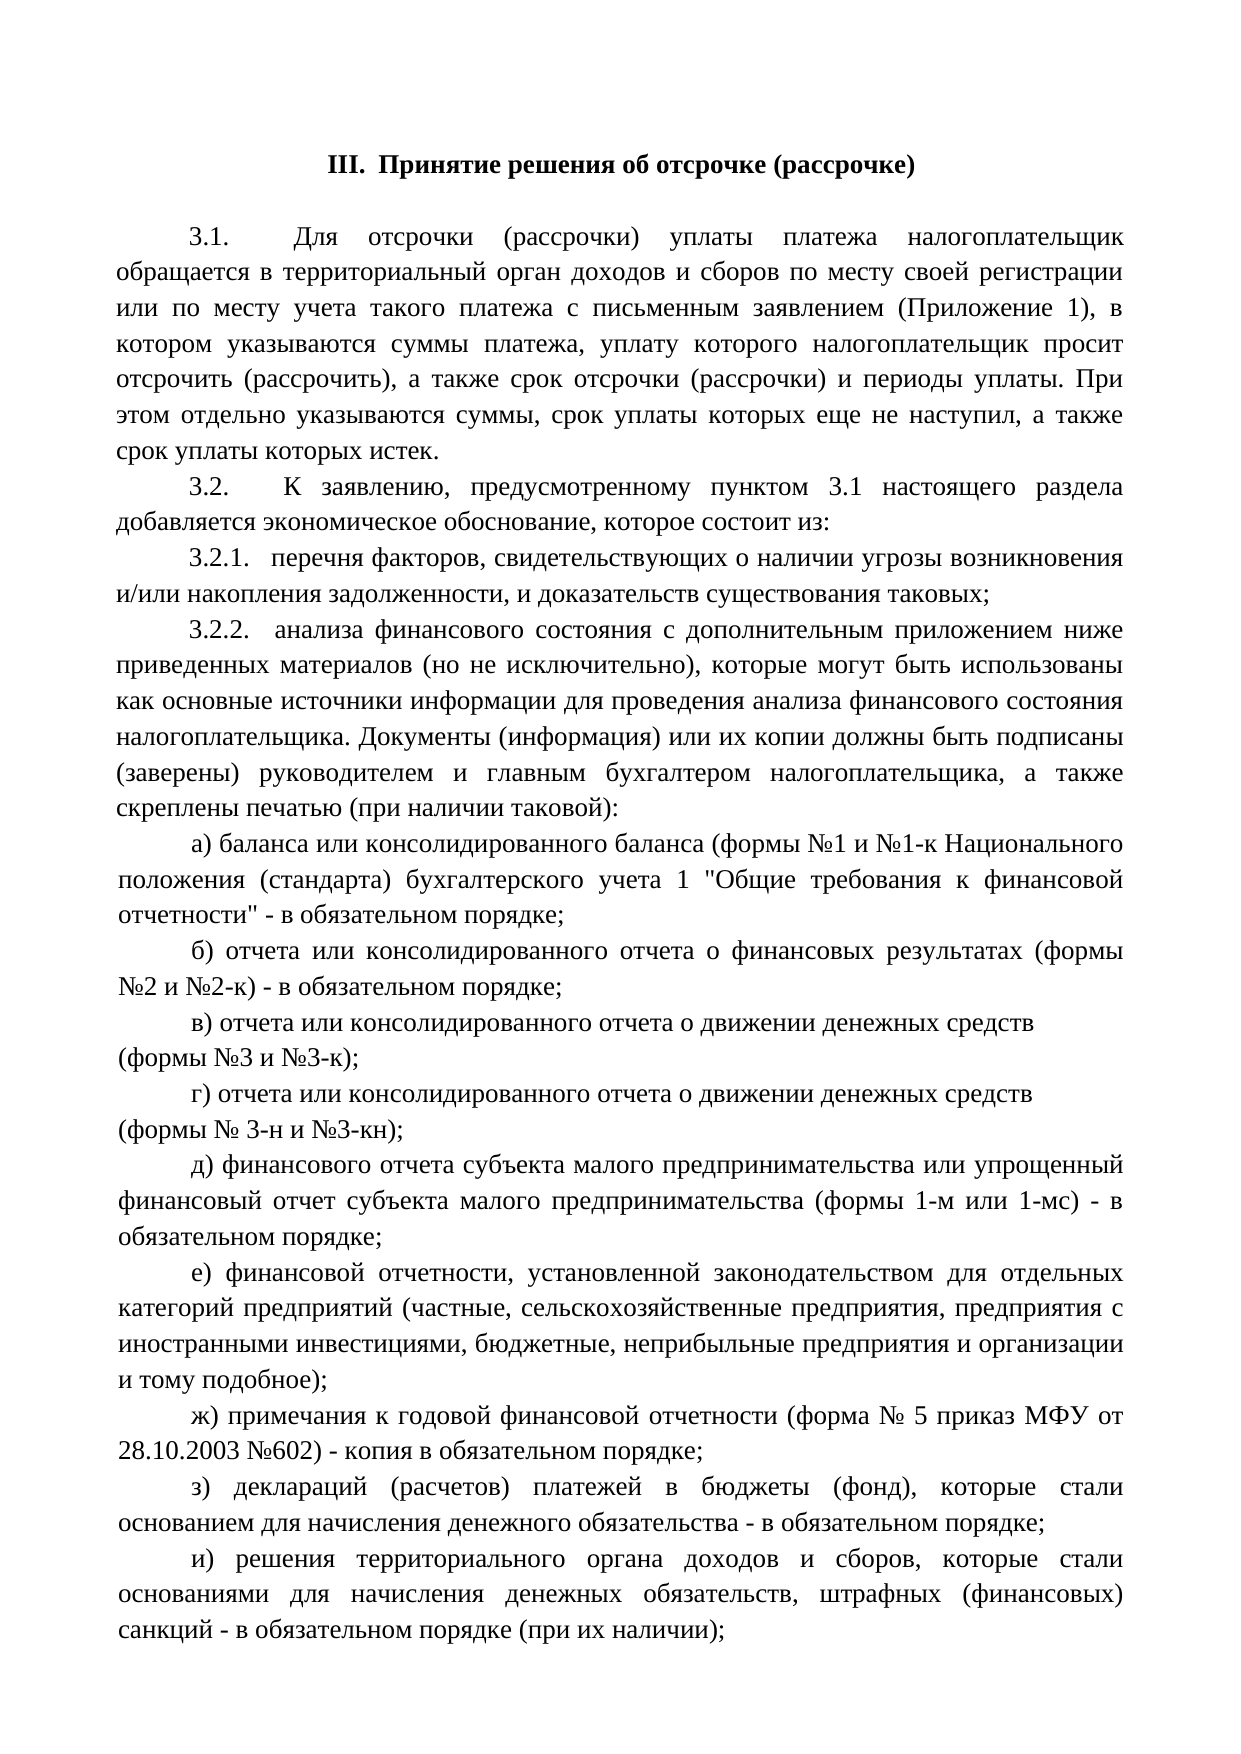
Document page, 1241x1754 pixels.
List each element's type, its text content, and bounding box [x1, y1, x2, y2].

text д) финансового отчета субъекта малого предпринимательства или упрощенный финансовый отчет субъекта малого предпринимательства (формы 1-м или 1-мс) - в обязательном порядке; [118, 1149, 1125, 1251]
text г) отчета или консолидированного отчета о движении денежных средств [118, 1077, 1127, 1108]
list К заявлению, предусмотренному пунктом 3.1 настоящего раздела добавляется экономическое обоснование, которое состоит из: [116, 470, 1125, 537]
list анализа финансового состояния с дополнительным приложением ниже приведенных материалов (но не исключительно), которые могут быть использованы как основные источники информации для проведения анализа финансового состояния налогоплательщика. Документы (информация) или их копии должны быть подписаны (заверены) руководителем и главным бухгалтером налогоплательщика, а также скреплены печатью (при наличии таковой): [116, 613, 1125, 822]
list Для отсрочки (рассрочки) уплаты платежа налогоплательщик обращается в территориальный орган доходов и сборов по месту своей регистрации или по месту учета такого платежа с письменным заявлением (Приложение 1), в котором указываются суммы платежа, уплату которого налогоплательщик просит отсрочить (рассрочить), а также срок отсрочки (рассрочки) и периоды уплаты. При этом отдельно указываются суммы, срок уплаты которых еще не наступил, а также срок уплаты которых истек. [116, 220, 1125, 465]
text б) отчета или консолидированного отчета о финансовых результатах (формы №2 и №2-к) - в обязательном порядке; [118, 934, 1125, 1001]
text в) отчета или консолидированного отчета о движении денежных средств [118, 1006, 1127, 1037]
list перечня факторов, свидетельствующих о наличии угрозы возникновения и/или накопления задолженности, и доказательств существования таковых; [116, 541, 1125, 608]
text з) деклараций (расчетов) платежей в бюджеты (фонд), которые стали основанием для начисления денежного обязательства - в обязательном порядке; [118, 1470, 1125, 1537]
text ж) примечания к годовой финансовой отчетности (форма № 5 приказ МФУ от 28.10.2003 №602) - копия в обязательном порядке; [118, 1399, 1125, 1466]
list Принятие решения об отсрочке (рассрочке) [116, 148, 1127, 179]
text (формы № 3-н и №3-кн); [118, 1113, 1127, 1144]
text е) финансовой отчетности, установленной законодательством для отдельных категорий предприятий (частные, сельскохозяйственные предприятия, предприятия с иностранными инвестициями, бюджетные, неприбыльные предприятия и организации и тому подобное); [118, 1256, 1125, 1394]
text (формы №3 и №3-к); [118, 1041, 1127, 1073]
text и) решения территориального органа доходов и сборов, которые стали основаниями для начисления денежных обязательств, штрафных (финансовых) санкций - в обязательном порядке (при их наличии); [118, 1542, 1125, 1644]
text а) баланса или консолидированного баланса (формы №1 и №1-к Национального положения (стандарта) бухгалтерского учета 1 "Общие требования к финансовой отчетности" - в обязательном порядке; [118, 827, 1125, 930]
